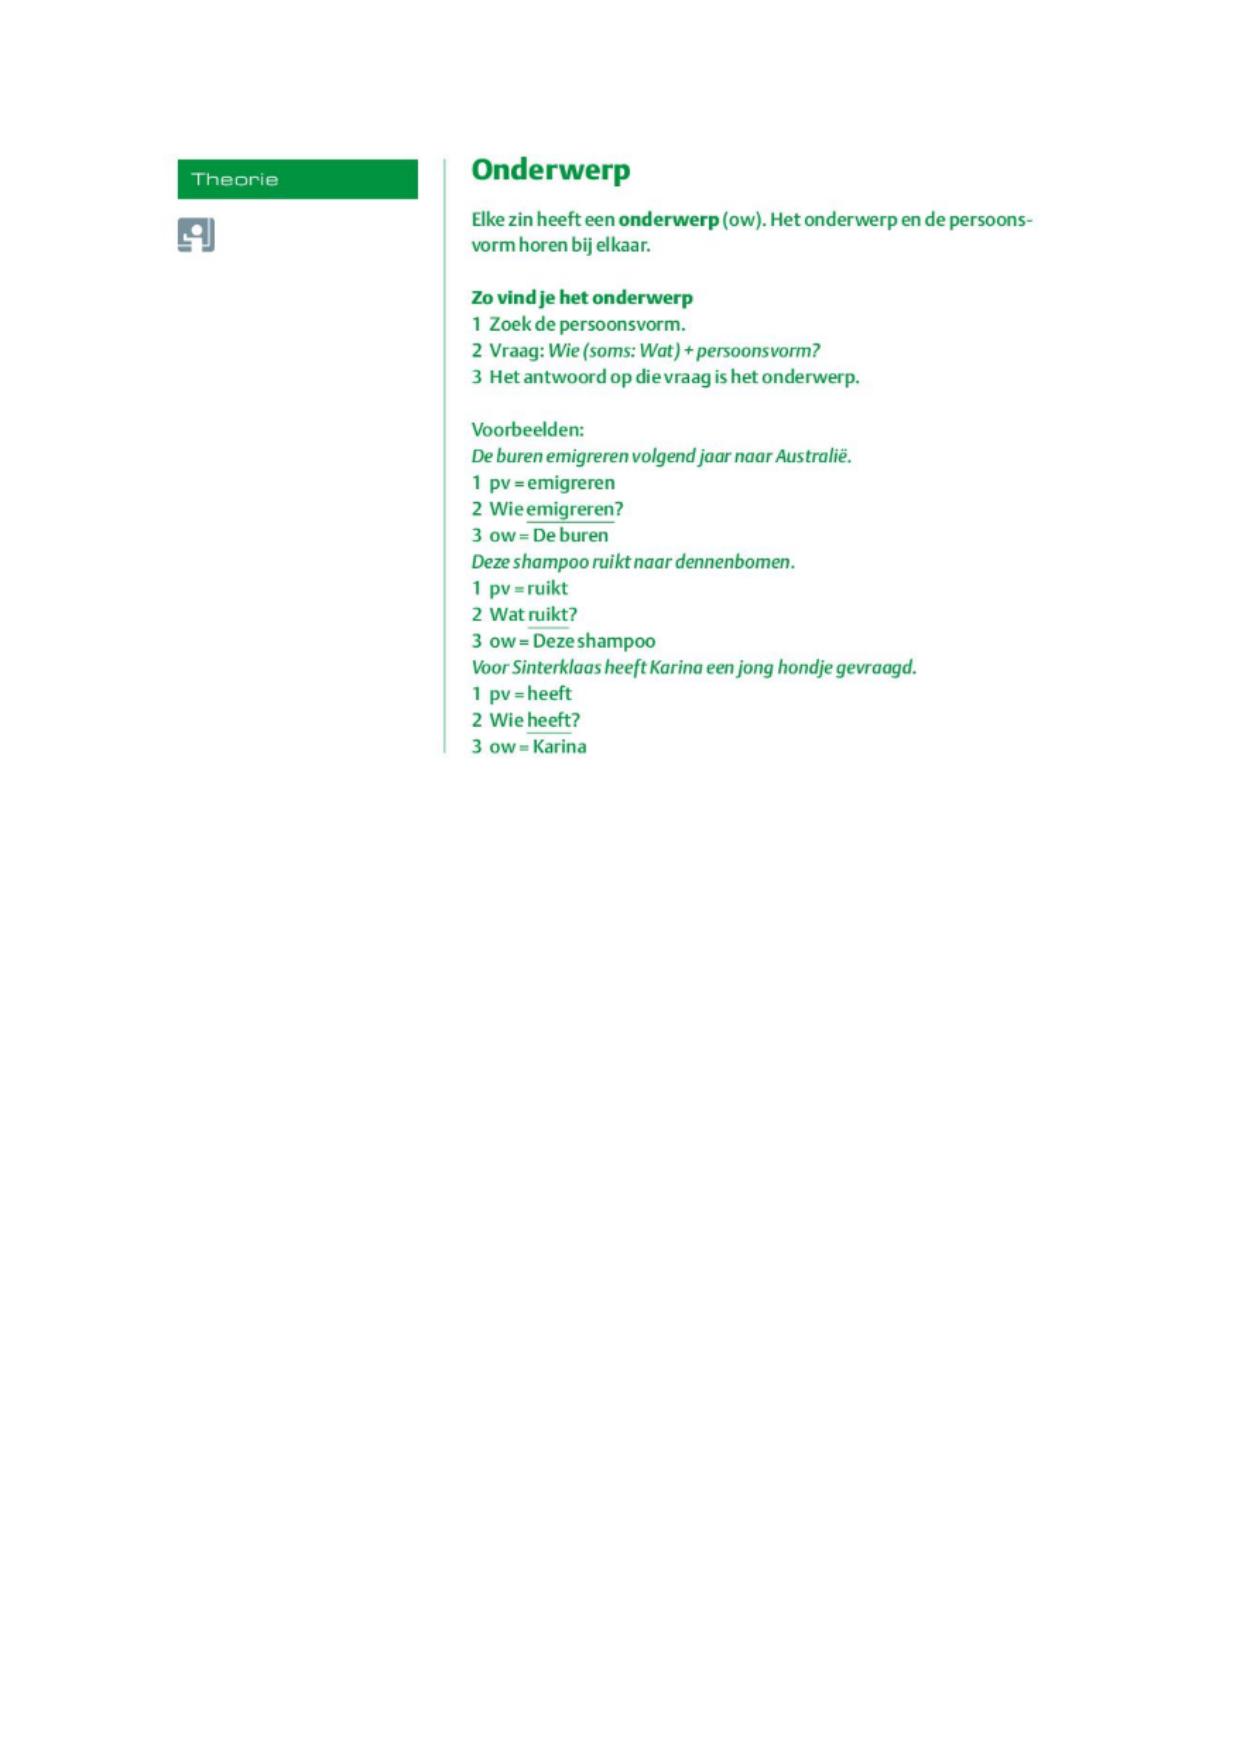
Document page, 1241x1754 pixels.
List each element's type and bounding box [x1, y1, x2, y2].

picture [147, 147, 1092, 761]
